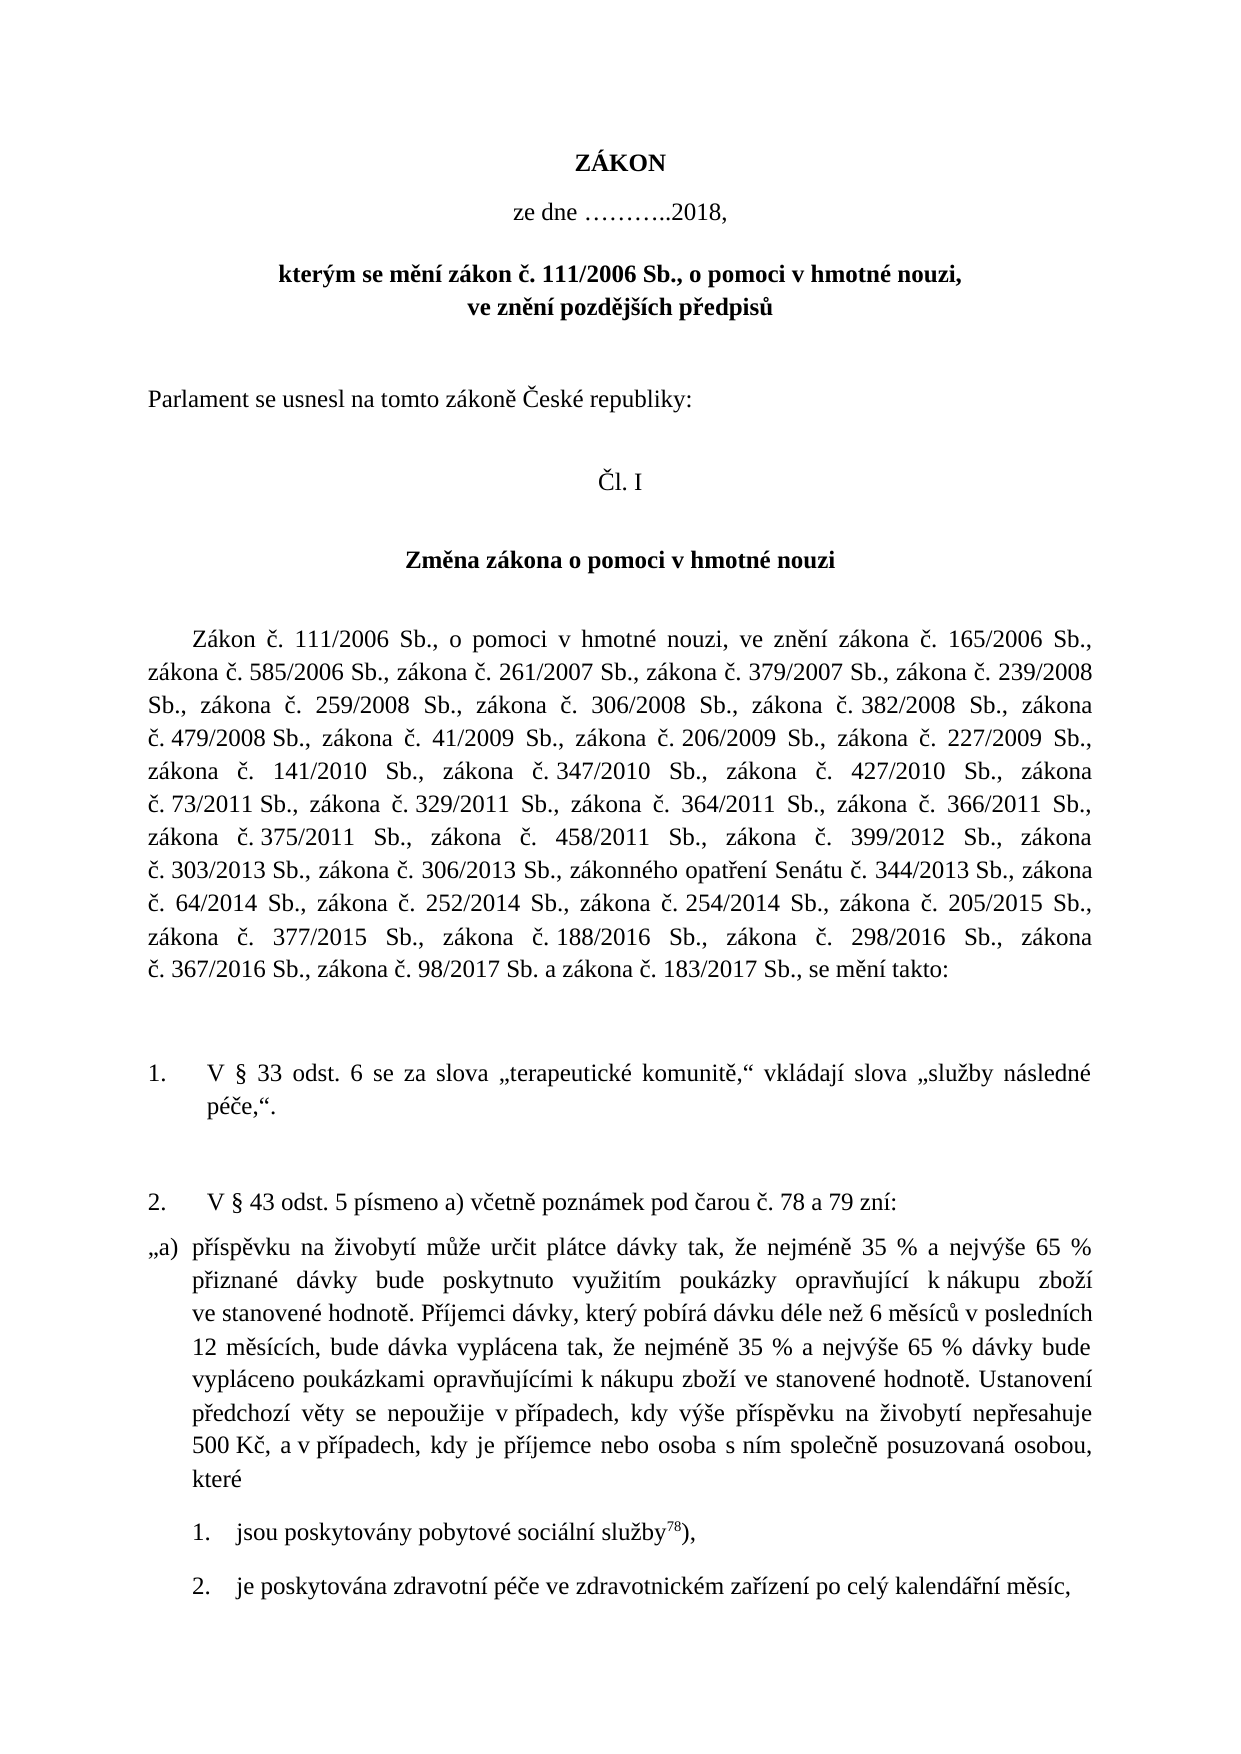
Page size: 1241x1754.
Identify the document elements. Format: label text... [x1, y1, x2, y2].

text ZÁKON [148, 148, 1093, 176]
text kterým se mění zákon č. 111/2006 Sb., o pomoci v hmotné nouzi, ve znění pozdějších předpisů [148, 259, 1093, 321]
text Změna zákona o pomoci v hmotné nouzi [148, 546, 1093, 574]
text V § 43 odst. 5 písmeno a) včetně poznámek pod čarou č. 78 a 79 zní: [148, 1187, 1093, 1216]
text jsou poskytovány pobytové sociální služby78), [192, 1517, 1093, 1546]
text Zákon č. 111/2006 Sb., o pomoci v hmotné nouzi, ve znění zákona č. 165/2006 Sb., zákona č. 585/2006 Sb., zákona č. 261/2007 Sb., zákona č. 379/2007 Sb., zákona č. 239/2008 Sb., zákona č. 259/2008 Sb., zákona č. 306/2008 Sb., zákona č. 382/2008 Sb., zákona č. 479/2008 Sb., zákona č. 41/2009 Sb., zákona č. 206/2009 Sb., zákona č. 227/2009 Sb., zákona č. 141/2010 Sb., zákona č. 347/2010 Sb., zákona č. 427/2010 Sb., zákona č. 73/2011 Sb., zákona č. 329/2011 Sb., zákona č. 364/2011 Sb., zákona č. 366/2011 Sb., zákona č. 375/2011 Sb., zákona č. 458/2011 Sb., zákona č. 399/2012 Sb., zákona č. 303/2013 Sb., zákona č. 306/2013 Sb., zákonného opatření Senátu č. 344/2013 Sb., zákona č. 64/2014 Sb., zákona č. 252/2014 Sb., zákona č. 254/2014 Sb., zákona č. 205/2015 Sb., zákona č. 377/2015 Sb., zákona č. 188/2016 Sb., zákona č. 298/2016 Sb., zákona č. 367/2016 Sb., zákona č. 98/2017 Sb. a zákona č. 183/2017 Sb., se mění takto: [148, 624, 1093, 983]
text ze dne ………..2018, [148, 197, 1093, 226]
text „a) příspěvku na živobytí může určit plátce dávky tak, že nejméně 35 % a nejvýše 65 % přiznané dávky bude poskytnuto využitím poukázky opravňující k nákupu zboží ve stanovené hodnotě. Příjemci dávky, který pobírá dávku déle než 6 měsíců v posledních 12 měsících, bude dávka vyplácena tak, že nejméně 35 % a nejvýše 65 % dávky bude vypláceno poukázkami opravňujícími k nákupu zboží ve stanovené hodnotě. Ustanovení předchozí věty se nepoužije v případech, kdy výše příspěvku na živobytí nepřesahuje 500 Kč, a v případech, kdy je příjemce nebo osoba s ním společně posuzovaná osobou, které [148, 1232, 1093, 1492]
text je poskytována zdravotní péče ve zdravotnickém zařízení po celý kalendářní měsíc, [192, 1571, 1093, 1600]
text Čl. I [148, 467, 1093, 495]
text V § 33 odst. 6 se za slova „terapeutické komunitě,“ vkládají slova „služby následné péče,“. [148, 1058, 1093, 1120]
text Parlament se usnesl na tomto zákoně České republiky: [148, 384, 1093, 412]
